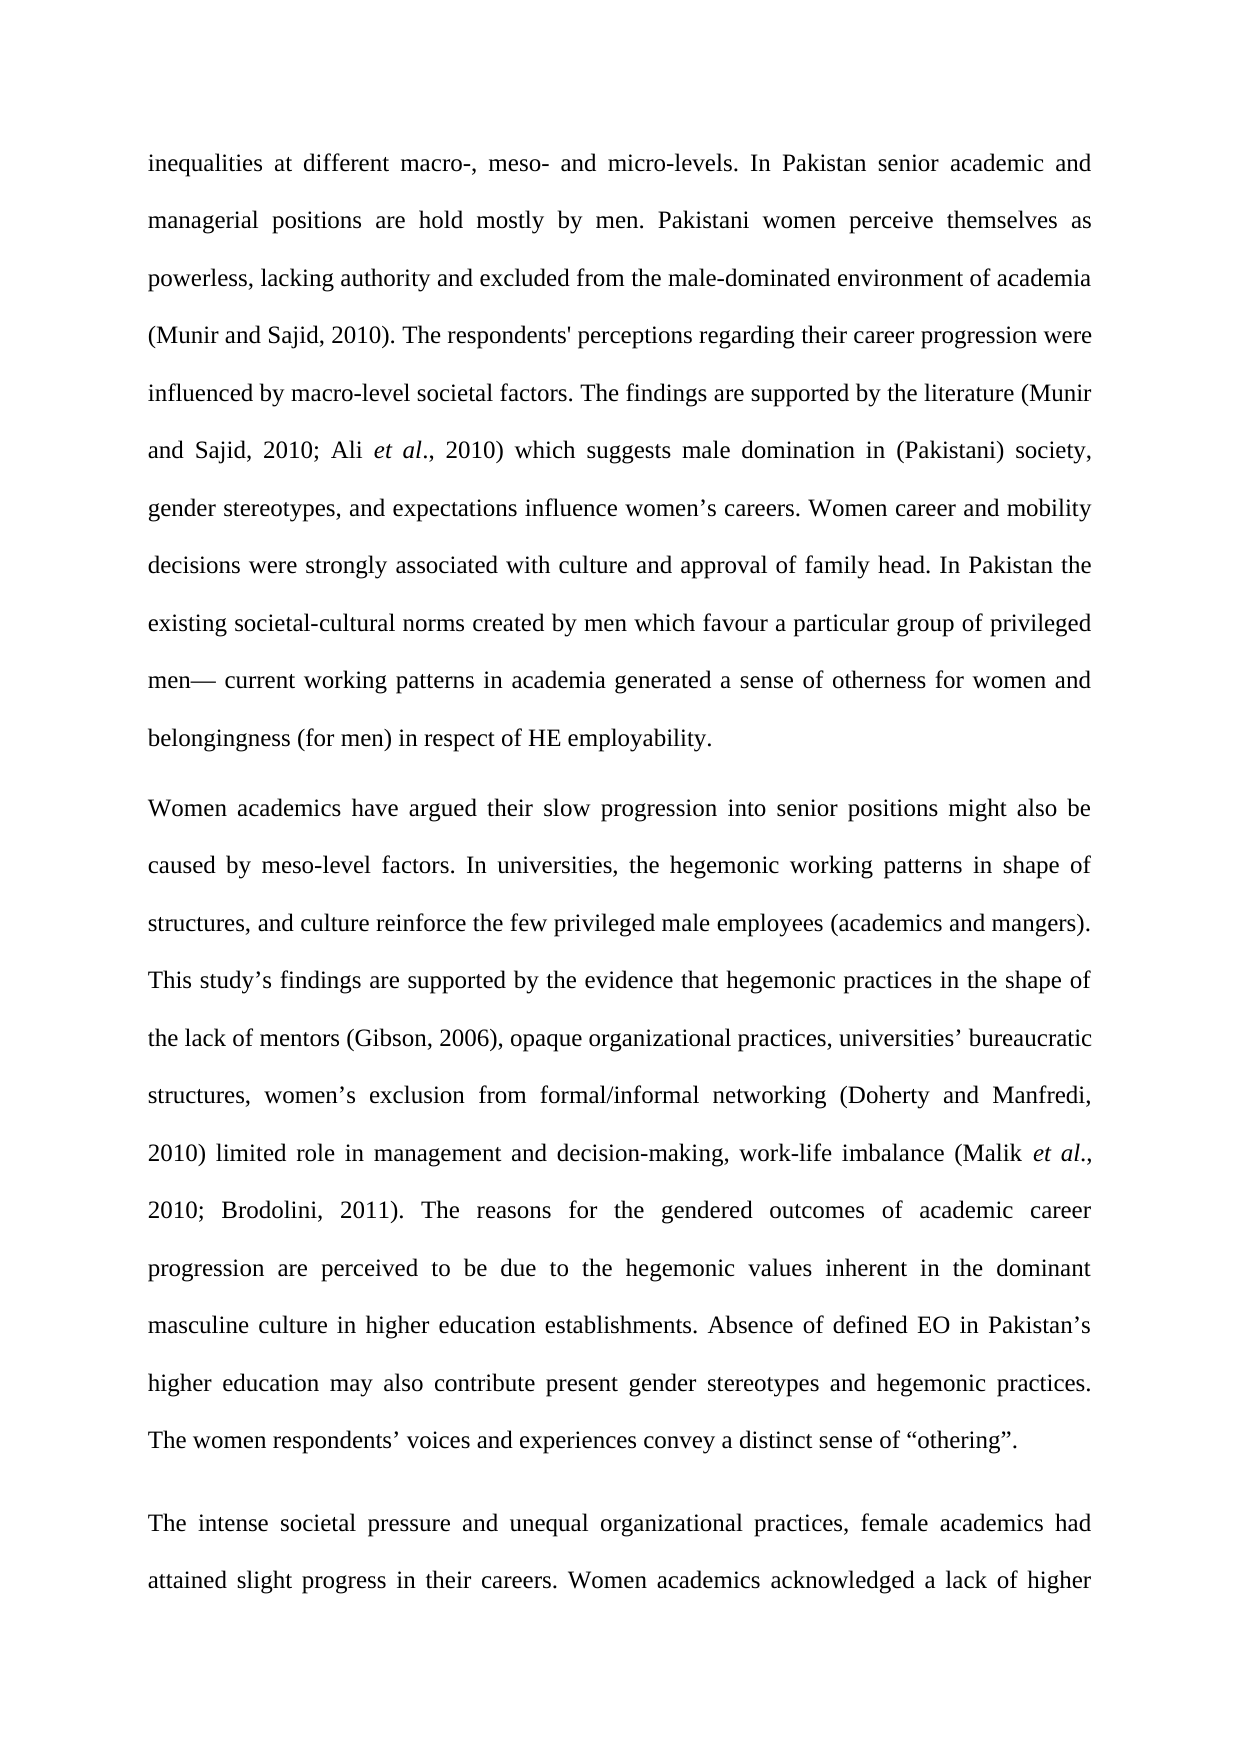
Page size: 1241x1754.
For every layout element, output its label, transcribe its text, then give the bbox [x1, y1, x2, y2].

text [148, 1508, 1092, 1594]
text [148, 148, 1092, 751]
text Women academics have argued their slow progression into senior positions might also be caused by meso-level factors. In universities, the hegemonic working patterns in shape of structures, and culture reinforce the few privileged male employees (academics and mangers). This study’s findings are supported by the evidence that hegemonic practices in the shape of the lack of mentors (Gibson, 2006), opaque organizational practices, universities’ bureaucratic structures, women’s exclusion from formal/informal networking (Doherty and Manfredi, 2010) limited role in management and decision-making, work-life imbalance (Malik et al., 2010; Brodolini, 2011). The reasons for the gendered outcomes of academic career progression are perceived to be due to the hegemonic values inherent in the dominant masculine culture in higher education establishments. Absence of defined EO in Pakistan’s higher education may also contribute present gender stereotypes and hegemonic practices. The women respondents’ voices and experiences convey a distinct sense of “othering”. [148, 793, 1092, 1454]
